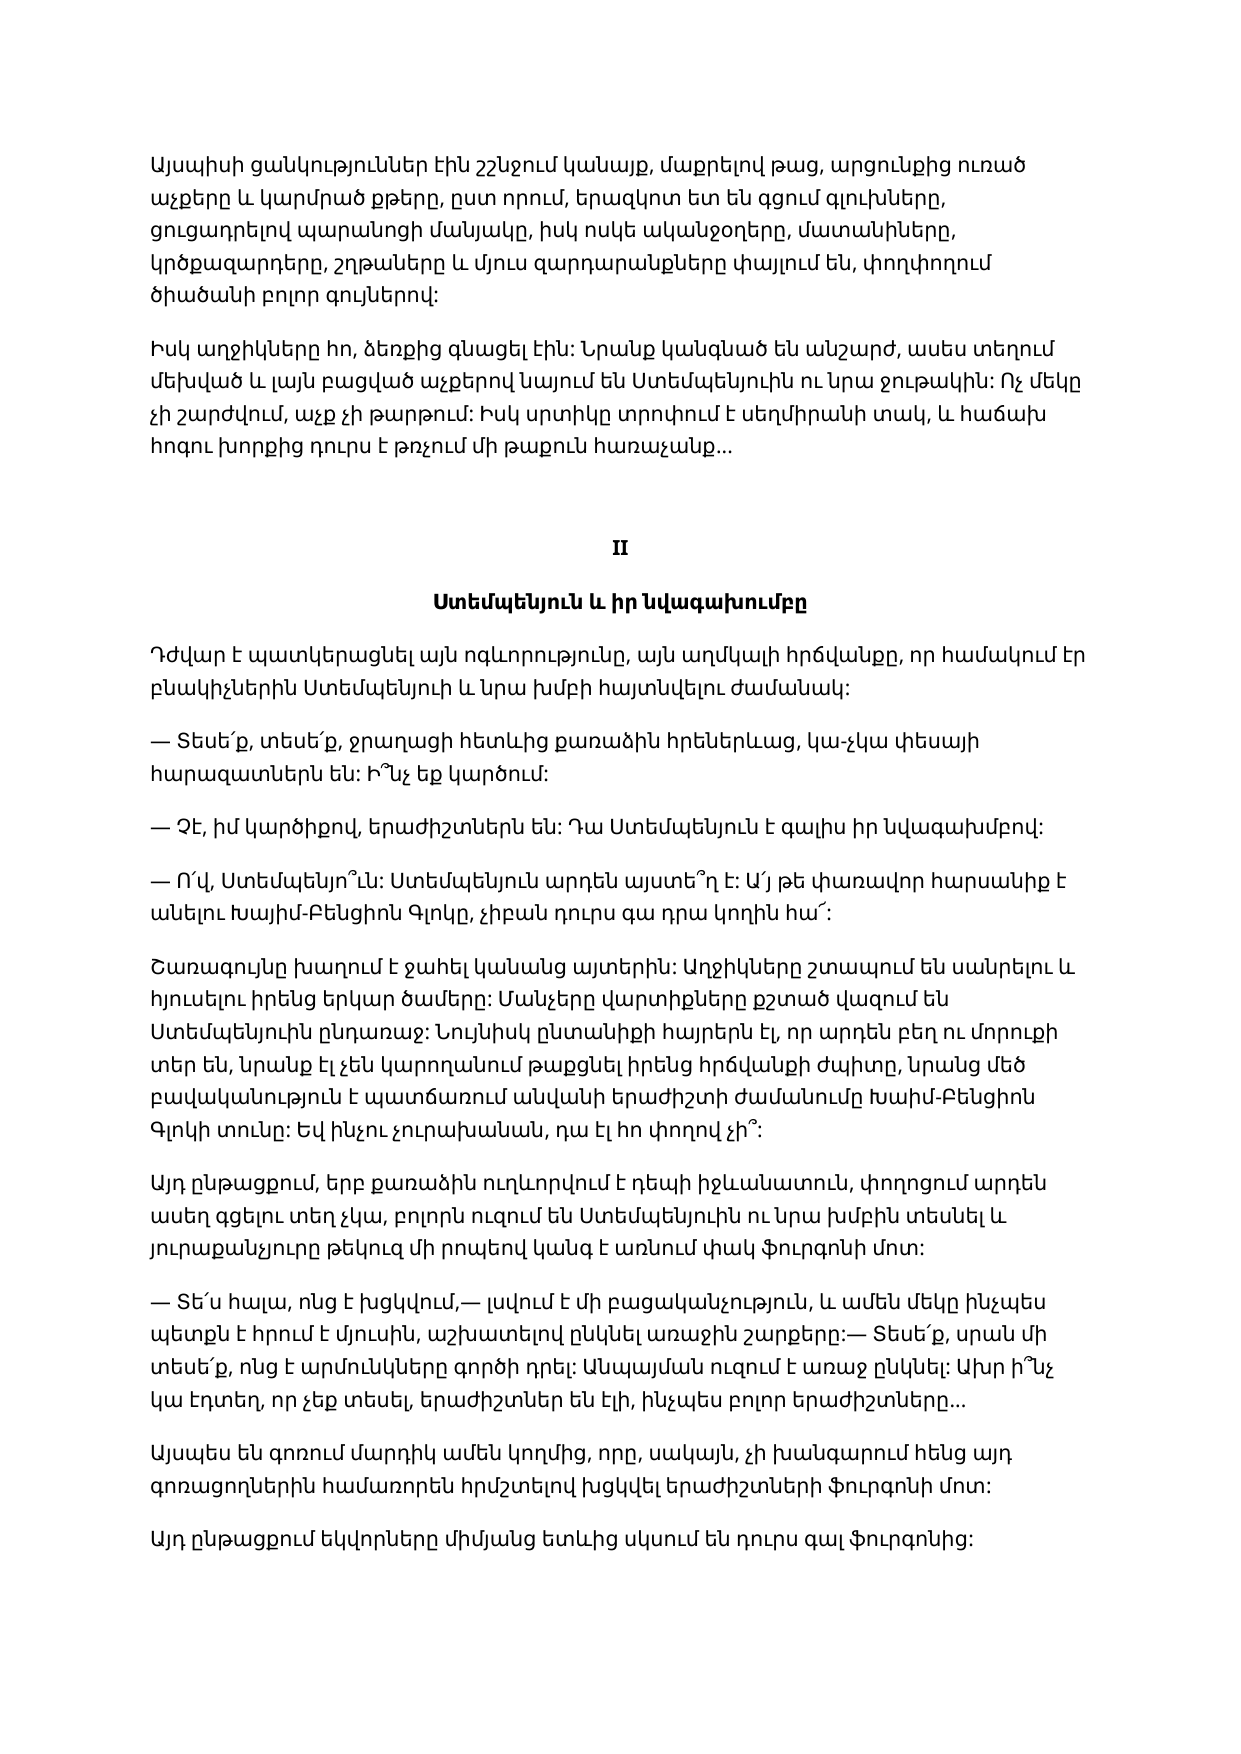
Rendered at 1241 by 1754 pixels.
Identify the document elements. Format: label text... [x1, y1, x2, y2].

text Շառագույնը խաղում է ջահել կանանց այտերին: Աղջիկները շտապում են սանրելու և հյուսելու իրենց երկար ծամերը: Մանչերը վարտիքները քշտած վազում են Ստեմպենյուին ընդառաջ: Նույնիսկ ընտանիքի հայրերն էլ, որ արդեն բեղ ու մորուքի տեր են, նրանք էլ չեն կարողանում թաքցնել իրենց հրճվանքի ժպիտը, նրանց մեծ բավականություն է պատճառում անվանի երաժիշտի ժամանումը Խաիմ-Բենցիոն Գլոկի տունը: Եվ ինչու չուրախանան, դա էլ հո փողով չի՞: [150, 952, 1090, 1143]
text Դժվար է պատկերացնել այն ոգևորությունը, այն աղմկալի հրճվանքը, որ համակում էր բնակիչներին Ստեմպենյուի և նրա խմբի հայտնվելու ժամանակ: [150, 640, 1090, 701]
text — Տեսե՛ք, տեսե՛ք, ջրաղացի հետևից քառաձին հրեներևաց, կա-չկա փեսայի հարազատներն են: Ի՞նչ եք կարծում: [150, 726, 1090, 787]
text Իսկ աղջիկները հո, ձեռքից գնացել էին: Նրանք կանգնած են անշարժ, ասես տեղում մեխված և լայն բացված աչքերով նայում են Ստեմպենյուին ու նրա ջութակին: Ոչ մեկը չի շարժվում, աչք չի թարթում: Իսկ սրտիկը տրոփում է սեղմիրանի տակ, և հաճախ հոգու խորքից դուրս է թռչում մի թաքուն հառաչանք... [150, 334, 1090, 460]
text Ստեմպենյուն և իր նվագախումբը [150, 587, 1090, 615]
text — Ո՛վ, Ստեմպենյո՞ւն: Ստեմպենյուն արդեն այստե՞ղ է: Ա՛յ թե փառավոր հարսանիք է անելու Խայիմ-Բենցիոն Գլոկը, չիբան դուրս գա դրա կողին հա՜: [150, 866, 1090, 927]
text Այսպես են գոռում մարդիկ ամեն կողմից, որը, սակայն, չի խանգարում հենց այդ գոռացողներին համառորեն հրմշտելով խցկվել երաժիշտների ֆուրգոնի մոտ: [150, 1438, 1090, 1499]
text Այդ ընթացքում, երբ քառաձին ուղևորվում է դեպի իջևանատուն, փողոցում արդեն ասեղ գցելու տեղ չկա, բոլորն ուզում են Ստեմպենյուին ու նրա խմբին տեսնել և յուրաքանչյուրը թեկուզ մի րոպեով կանգ է առնում փակ ֆուրգոնի մոտ: [150, 1168, 1090, 1262]
text II [150, 533, 1090, 562]
text Այդ ընթացքում եկվորները միմյանց ետևից սկսում են դուրս գալ ֆուրգոնից: [150, 1524, 1090, 1553]
text Այսպիսի ցանկություններ էին շշնջում կանայք, մաքրելով թաց, արցունքից ուռած աչքերը և կարմրած քթերը, ըստ որում, երազկոտ ետ են գցում գլուխները, ցուցադրելով պարանոցի մանյակը, իսկ ոսկե ականջօղերը, մատանիները, կրծքազարդերը, շղթաները և մյուս զարդարանքները փայլում են, փողփողում ծիածանի բոլոր գույներով: [150, 150, 1090, 309]
text — Չէ, իմ կարծիքով, երաժիշտներն են: Դա Ստեմպենյուն է գալիս իր նվագախմբով: [150, 812, 1090, 841]
text — Տե՛ս հալա, ոնց է խցկվում,— լսվում է մի բացականչություն, և ամեն մեկը ինչպես պետքն է հրում է մյուսին, աշխատելով ընկնել առաջին շարքերը:— Տեսե՛ք, սրան մի տեսե՛ք, ոնց է արմունկները գործի դրել: Անպայման ուզում է առաջ ընկնել: Ախր ի՞նչ կա էդտեղ, որ չեք տեսել, երաժիշտներ են էլի, ինչպես բոլոր երաժիշտները... [150, 1287, 1090, 1413]
